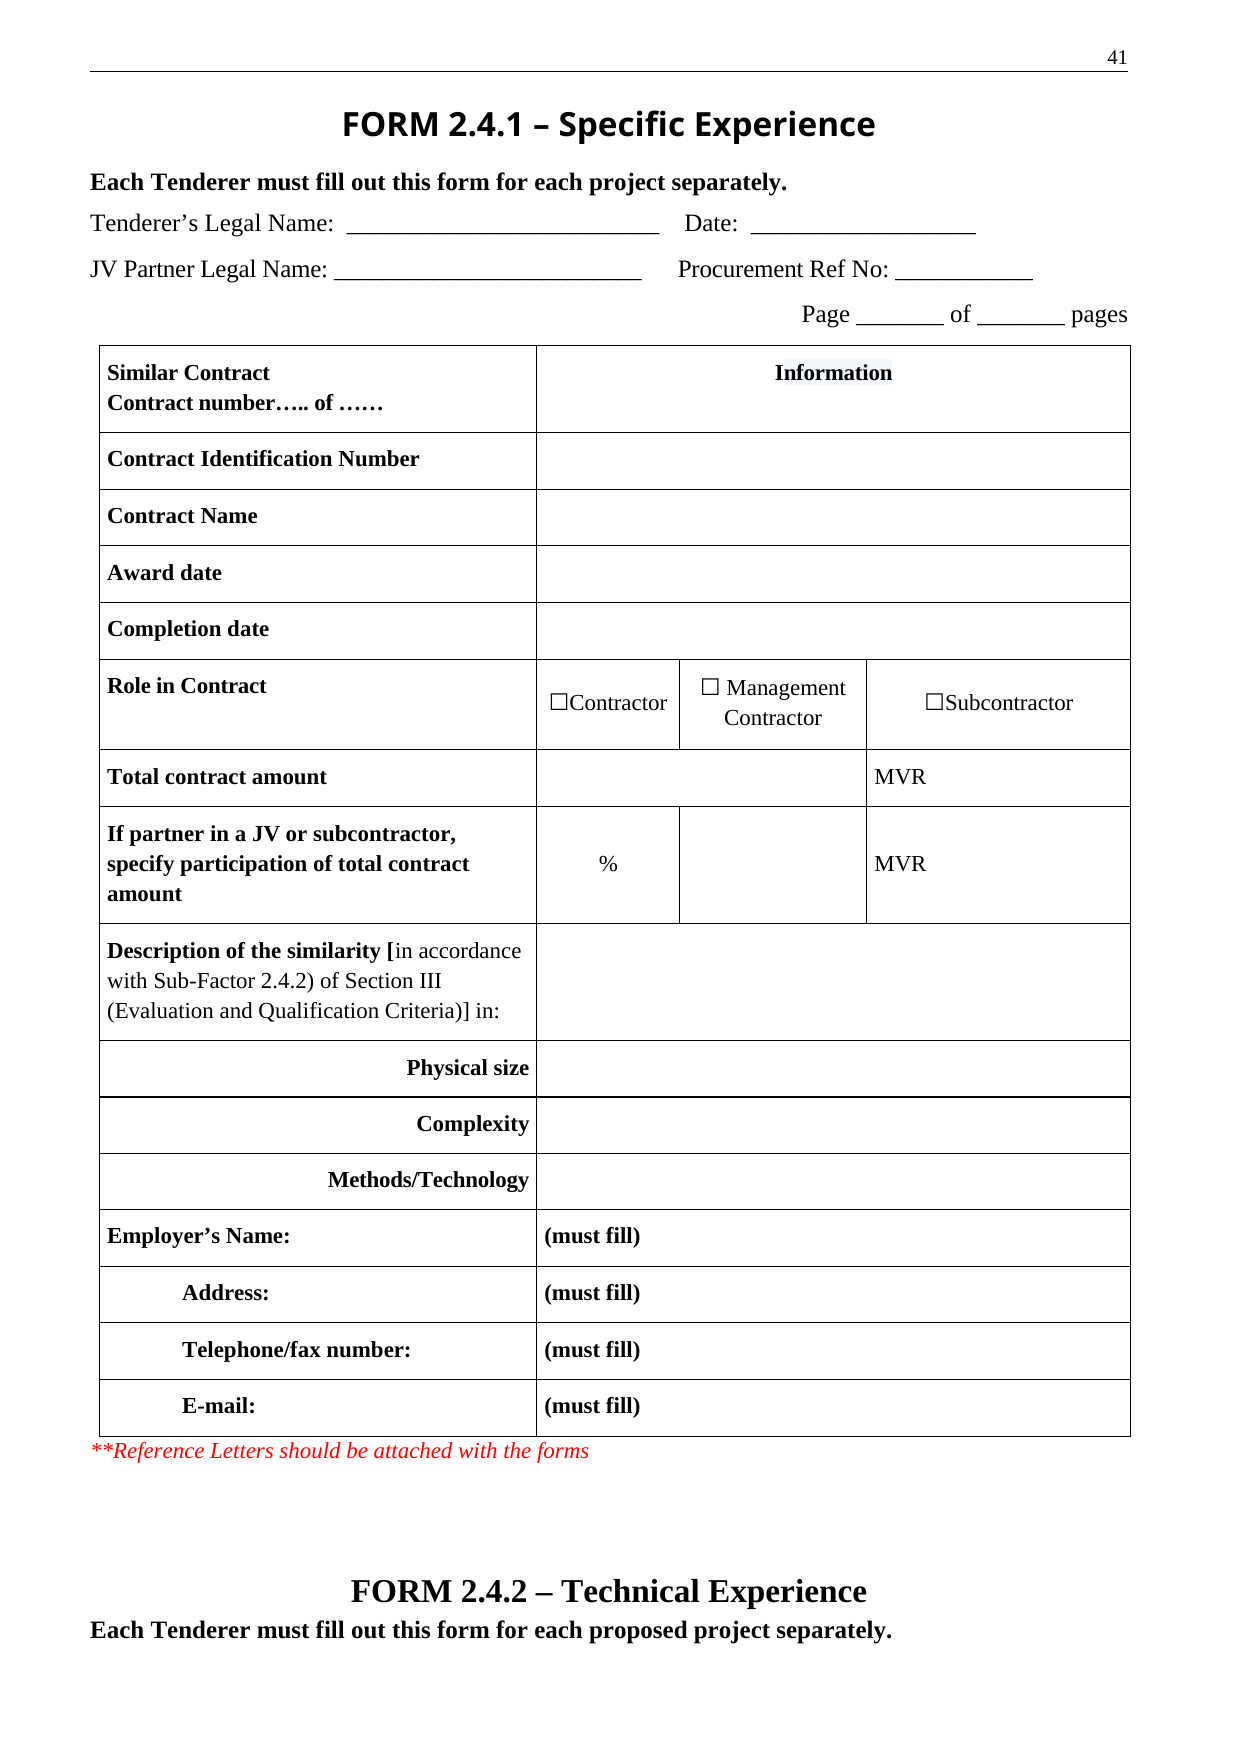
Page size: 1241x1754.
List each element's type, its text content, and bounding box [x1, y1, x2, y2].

table_cell ☐Contractor [537, 660, 679, 749]
table_cell [537, 1098, 1130, 1153]
table_cell [537, 546, 1130, 602]
table_cell Methods/Technology [100, 1154, 536, 1209]
text **Reference Letters should be attached with the forms [90, 1437, 1128, 1463]
table_cell % [537, 807, 679, 923]
table_cell Award date [100, 546, 536, 602]
table_cell (must fill) [537, 1380, 1130, 1436]
table_cell [537, 1154, 1130, 1209]
table_cell Completion date [100, 603, 536, 658]
text Tenderer’s Legal Name: _________________________ Date: __________________ [90, 208, 1128, 237]
table_cell ☐ Management Contractor [680, 660, 866, 749]
table_header Similar Contract Contract number….. of …… [100, 346, 536, 432]
table_cell Telephone/fax number: [100, 1323, 536, 1379]
table_cell If partner in a JV or subcontractor, specify participation of total contract amount [100, 807, 536, 923]
table_cell E-mail: [100, 1380, 536, 1436]
table_cell Contract Name [100, 490, 536, 545]
table_cell (must fill) [537, 1210, 1130, 1266]
table_header Information [537, 346, 1130, 432]
text Each Tenderer must fill out this form for each project separately. [90, 167, 1128, 196]
table_cell MVR [867, 750, 1130, 806]
table_cell [537, 750, 866, 806]
table_cell Physical size [100, 1041, 536, 1096]
subtitle FORM 2.4.1 – Specific Experience [90, 101, 1128, 146]
table_cell MVR [867, 807, 1130, 923]
table_cell Description of the similarity [in accordance with Sub-Factor 2.4.2) of Section III (Evaluation and Qualification Criteria)] in: [100, 924, 536, 1040]
table_cell Total contract amount [100, 750, 536, 806]
text Page _______ of _______ pages [90, 299, 1128, 328]
table_cell [537, 433, 1130, 488]
text FORM 2.4.2 – Technical Experience [90, 1571, 1128, 1609]
table_cell [537, 924, 1130, 1040]
table_cell Contract Identification Number [100, 433, 536, 488]
table_cell (must fill) [537, 1323, 1130, 1379]
table_cell [537, 1041, 1130, 1096]
text JV Partner Legal Name: _________________________ Procurement Ref No: ___________ [90, 254, 1128, 283]
table_cell Employer’s Name: [100, 1210, 536, 1266]
table_cell ☐Subcontractor [867, 660, 1130, 749]
table_cell Role in Contract [100, 660, 536, 749]
table_cell [537, 490, 1130, 545]
text Each Tenderer must fill out this form for each proposed project separately. [90, 1615, 1128, 1644]
table_cell Complexity [100, 1098, 536, 1153]
table_cell [680, 807, 866, 923]
table_cell Address: [100, 1267, 536, 1322]
table_cell (must fill) [537, 1267, 1130, 1322]
table_cell [537, 603, 1130, 658]
